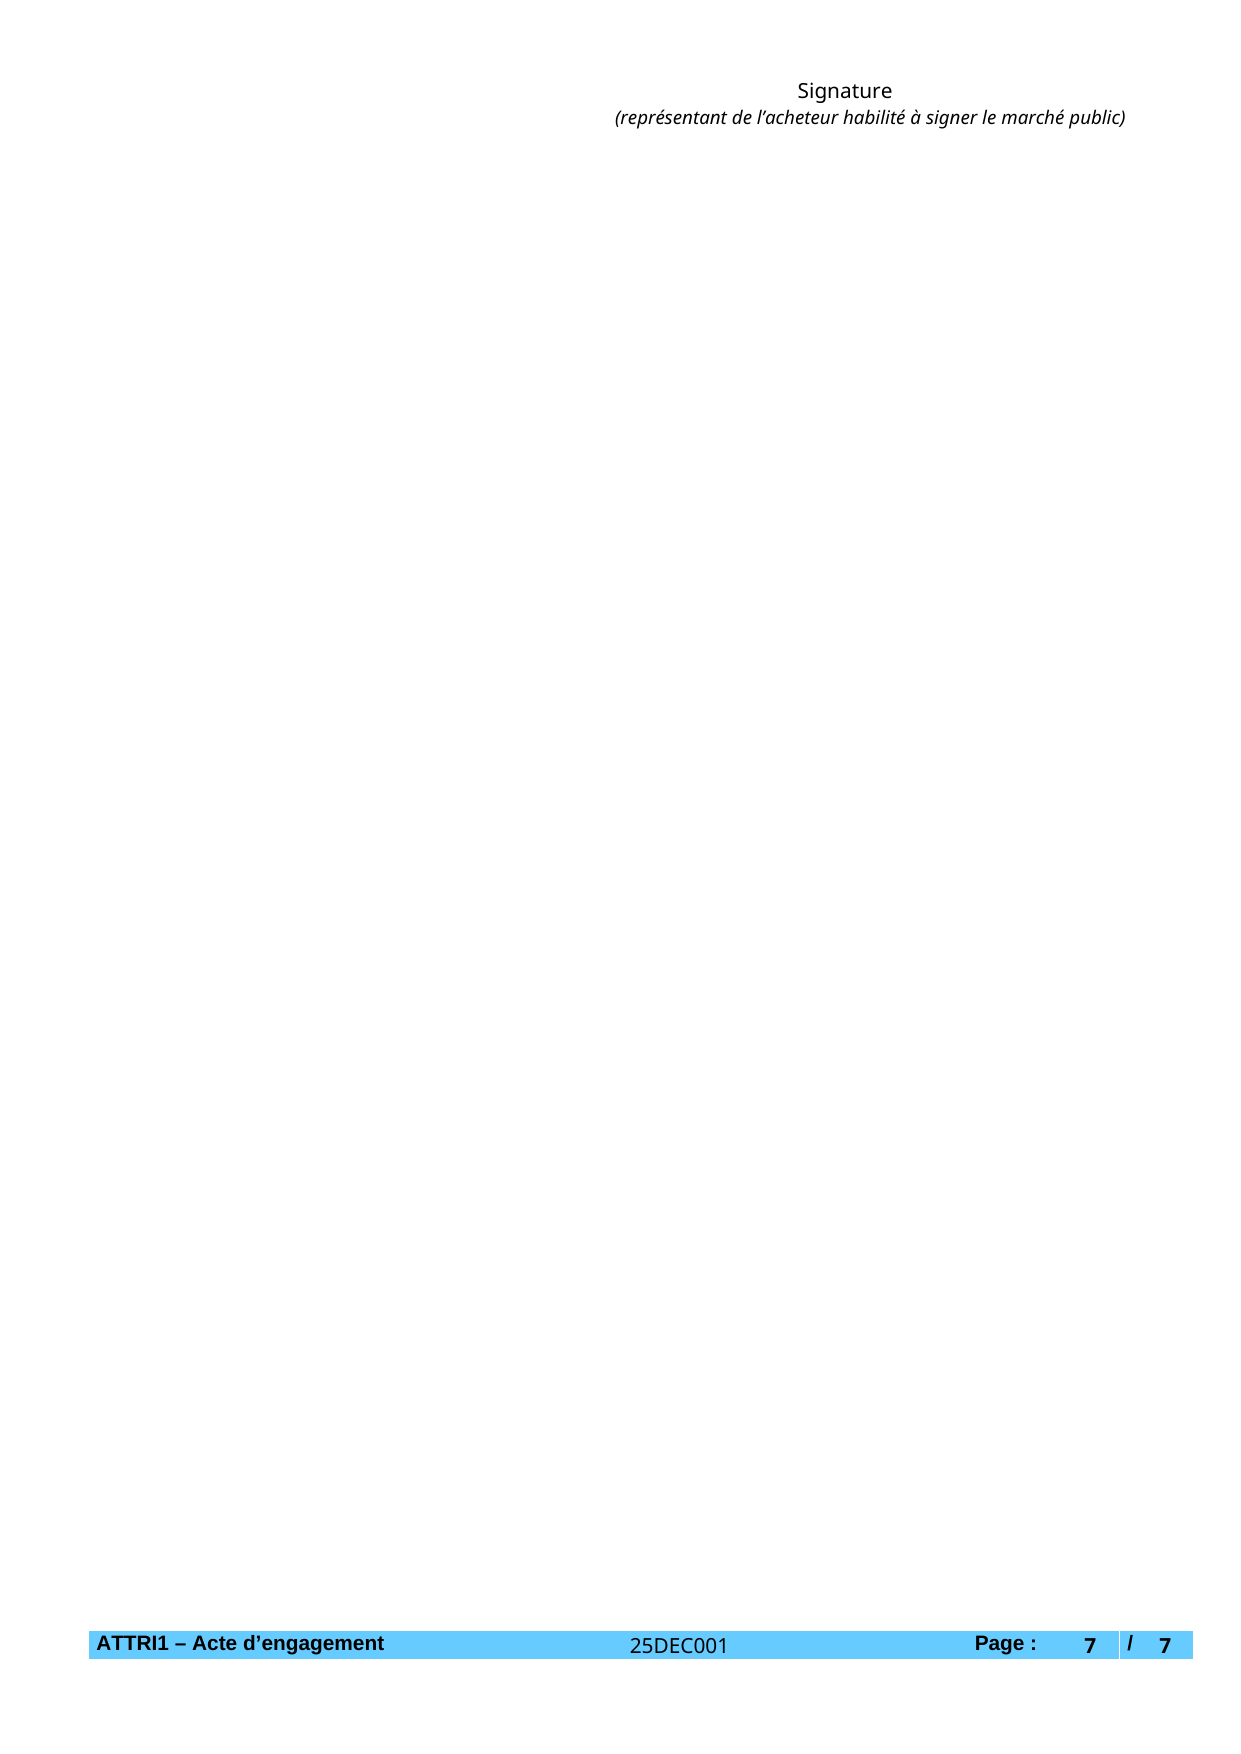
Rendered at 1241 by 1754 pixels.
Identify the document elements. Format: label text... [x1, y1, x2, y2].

text (représentant de l’acheteur habilité à signer le marché public) [591, 104, 1152, 130]
text Signature [797, 76, 1152, 104]
